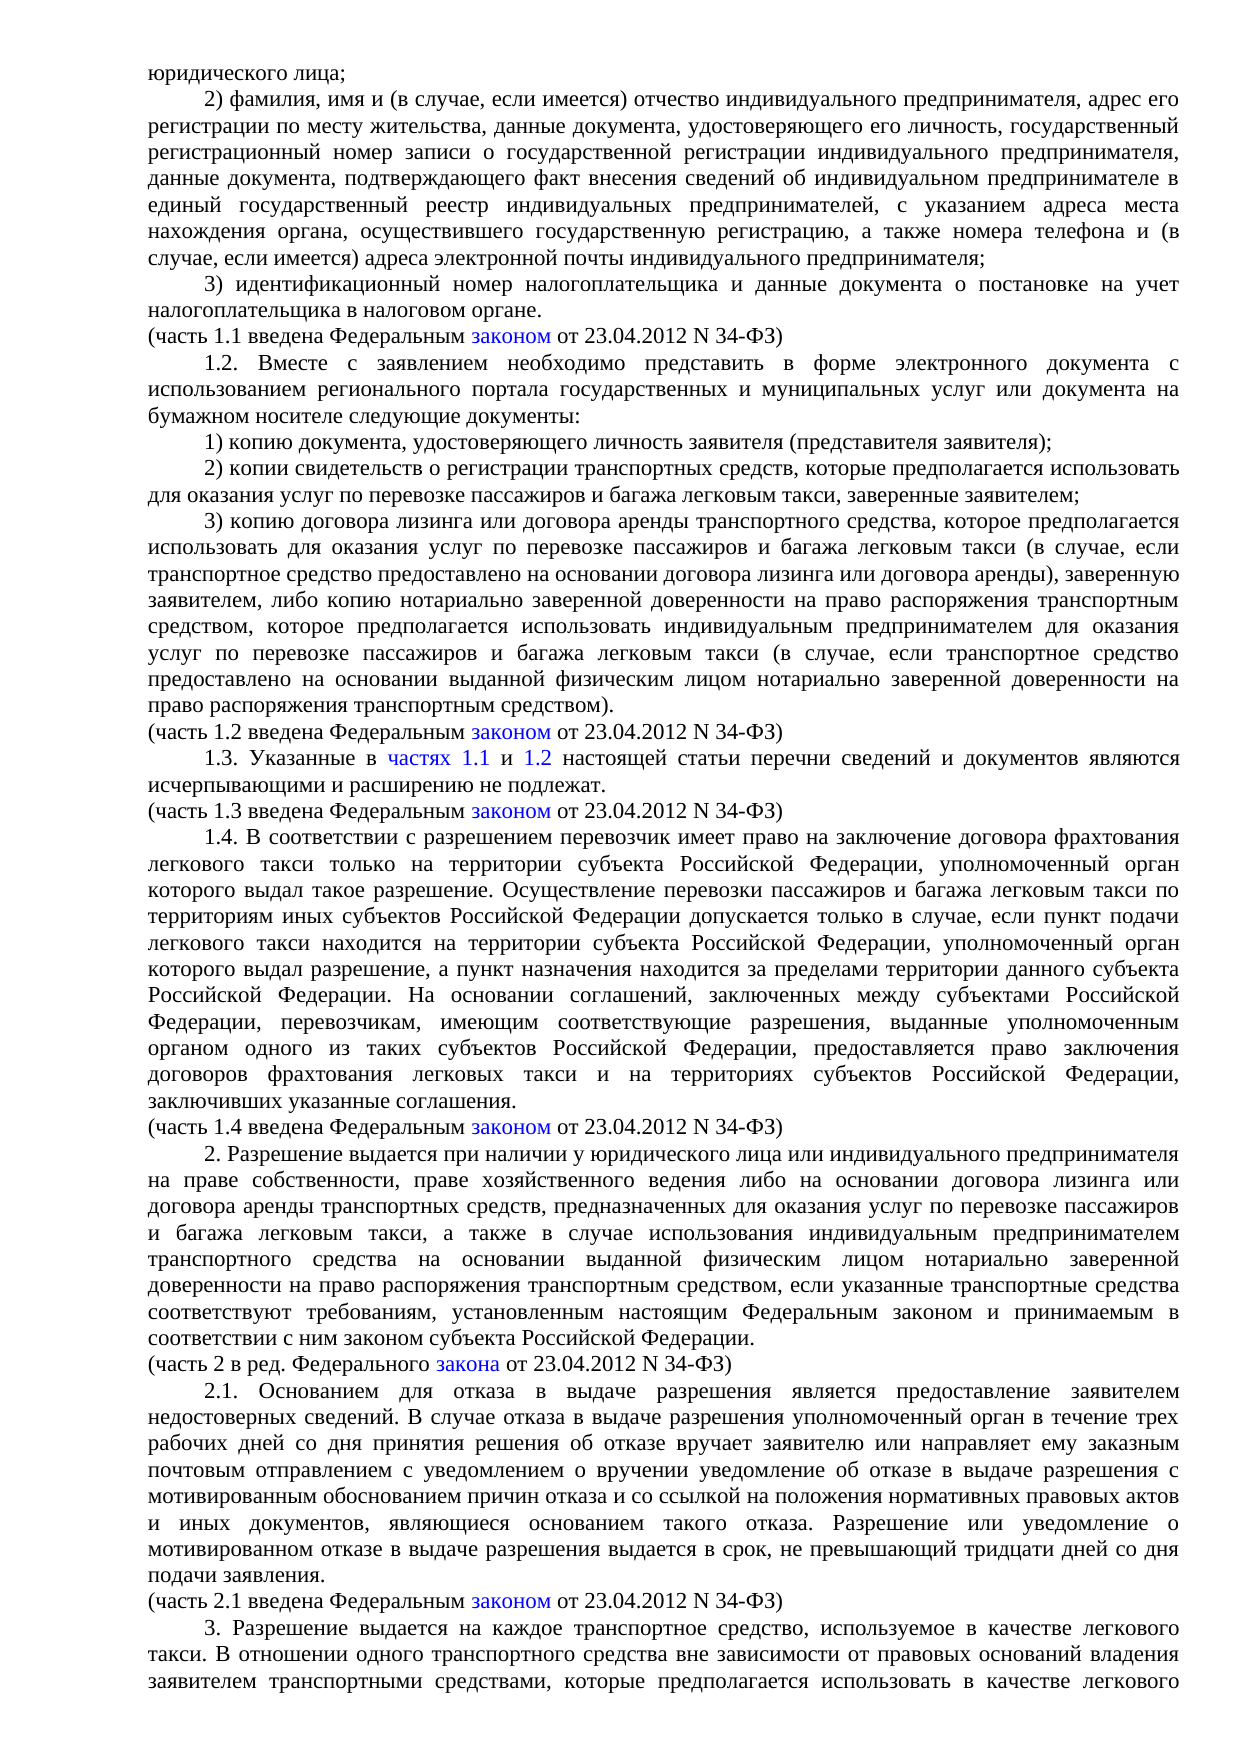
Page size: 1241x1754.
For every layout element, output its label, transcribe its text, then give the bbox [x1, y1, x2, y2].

text 3) копию договора лизинга или договора аренды транспортного средства, которое предполагается использовать для оказания услуг по перевозке пассажиров и багажа легковым такси (в случае, если транспортное средство предоставлено на основании договора лизинга или договора аренды), заверенную заявителем, либо копию нотариально заверенной доверенности на право распоряжения транспортным средством, которое предполагается использовать индивидуальным предпринимателем для оказания услуг по перевозке пассажиров и багажа легковым такси (в случае, если транспортное средство предоставлено на основании выданной физическим лицом нотариально заверенной доверенности на право распоряжения транспортным средством). [148, 507, 1181, 718]
text 2) фамилия, имя и (в случае, если имеется) отчество индивидуального предпринимателя, адрес его регистрации по месту жительства, данные документа, удостоверяющего его личность, государственный регистрационный номер записи о государственной регистрации индивидуального предпринимателя, данные документа, подтверждающего факт внесения сведений об индивидуальном предпринимателе в единый государственный реестр индивидуальных предпринимателей, с указанием адреса места нахождения органа, осуществившего государственную регистрацию, а также номера телефона и (в случае, если имеется) адреса электронной почты индивидуального предпринимателя; [148, 85, 1181, 270]
text 1.4. В соответствии с разрешением перевозчик имеет право на заключение договора фрахтования легкового такси только на территории субъекта Российской Федерации, уполномоченный орган которого выдал такое разрешение. Осуществление перевозки пассажиров и багажа легковым такси по территориям иных субъектов Российской Федерации допускается только в случае, если пункт подачи легкового такси находится на территории субъекта Российской Федерации, уполномоченный орган которого выдал разрешение, а пункт назначения находится за пределами территории данного субъекта Российской Федерации. На основании соглашений, заключенных между субъектами Российской Федерации, перевозчикам, имеющим соответствующие разрешения, выданные уполномоченным органом одного из таких субъектов Российской Федерации, предоставляется право заключения договоров фрахтования легковых такси и на территориях субъектов Российской Федерации, заключивших указанные соглашения. [148, 823, 1181, 1113]
text 2.1. Основанием для отказа в выдаче разрешения является предоставление заявителем недостоверных сведений. В случае отказа в выдаче разрешения уполномоченный орган в течение трех рабочих дней со дня принятия решения об отказе вручает заявителю или направляет ему заказным почтовым отправлением с уведомлением о вручении уведомление об отказе в выдаче разрешения с мотивированным обоснованием причин отказа и со ссылкой на положения нормативных правовых актов и иных документов, являющиеся основанием такого отказа. Разрешение или уведомление о мотивированном отказе в выдаче разрешения выдается в срок, не превышающий тридцати дней со дня подачи заявления. [148, 1377, 1181, 1588]
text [148, 59, 1181, 85]
text 3) идентификационный номер налогоплательщика и данные документа о постановке на учет налогоплательщика в налоговом органе. [148, 270, 1181, 323]
text 2) копии свидетельств о регистрации транспортных средств, которые предполагается использовать для оказания услуг по перевозке пассажиров и багажа легковым такси, заверенные заявителем; [148, 454, 1181, 507]
text 2. Разрешение выдается при наличии у юридического лица или индивидуального предпринимателя на праве собственности, праве хозяйственного ведения либо на основании договора лизинга или договора аренды транспортных средств, предназначенных для оказания услуг по перевозке пассажиров и багажа легковым такси, а также в случае использования индивидуальным предпринимателем транспортного средства на основании выданной физическим лицом нотариально заверенной доверенности на право распоряжения транспортным средством, если указанные транспортные средства соответствуют требованиям, установленным настоящим Федеральным законом и принимаемым в соответствии с ним законом субъекта Российской Федерации. [148, 1139, 1181, 1350]
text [148, 1614, 1181, 1693]
text (часть 2 в ред. Федерального закона от 23.04.2012 N 34-ФЗ) [148, 1350, 1181, 1377]
text (часть 1.2 введена Федеральным законом от 23.04.2012 N 34-ФЗ) [148, 718, 1181, 744]
text 1.3. Указанные в частях 1.1 и 1.2 настоящей статьи перечни сведений и документов являются исчерпывающими и расширению не подлежат. [148, 744, 1181, 797]
text (часть 1.4 введена Федеральным законом от 23.04.2012 N 34-ФЗ) [148, 1113, 1181, 1139]
text (часть 2.1 введена Федеральным законом от 23.04.2012 N 34-ФЗ) [148, 1588, 1181, 1614]
text (часть 1.3 введена Федеральным законом от 23.04.2012 N 34-ФЗ) [148, 797, 1181, 823]
text 1) копию документа, удостоверяющего личность заявителя (представителя заявителя); [148, 428, 1181, 454]
text (часть 1.1 введена Федеральным законом от 23.04.2012 N 34-ФЗ) [148, 323, 1181, 349]
text 1.2. Вместе с заявлением необходимо представить в форме электронного документа с использованием регионального портала государственных и муниципальных услуг или документа на бумажном носителе следующие документы: [148, 349, 1181, 428]
